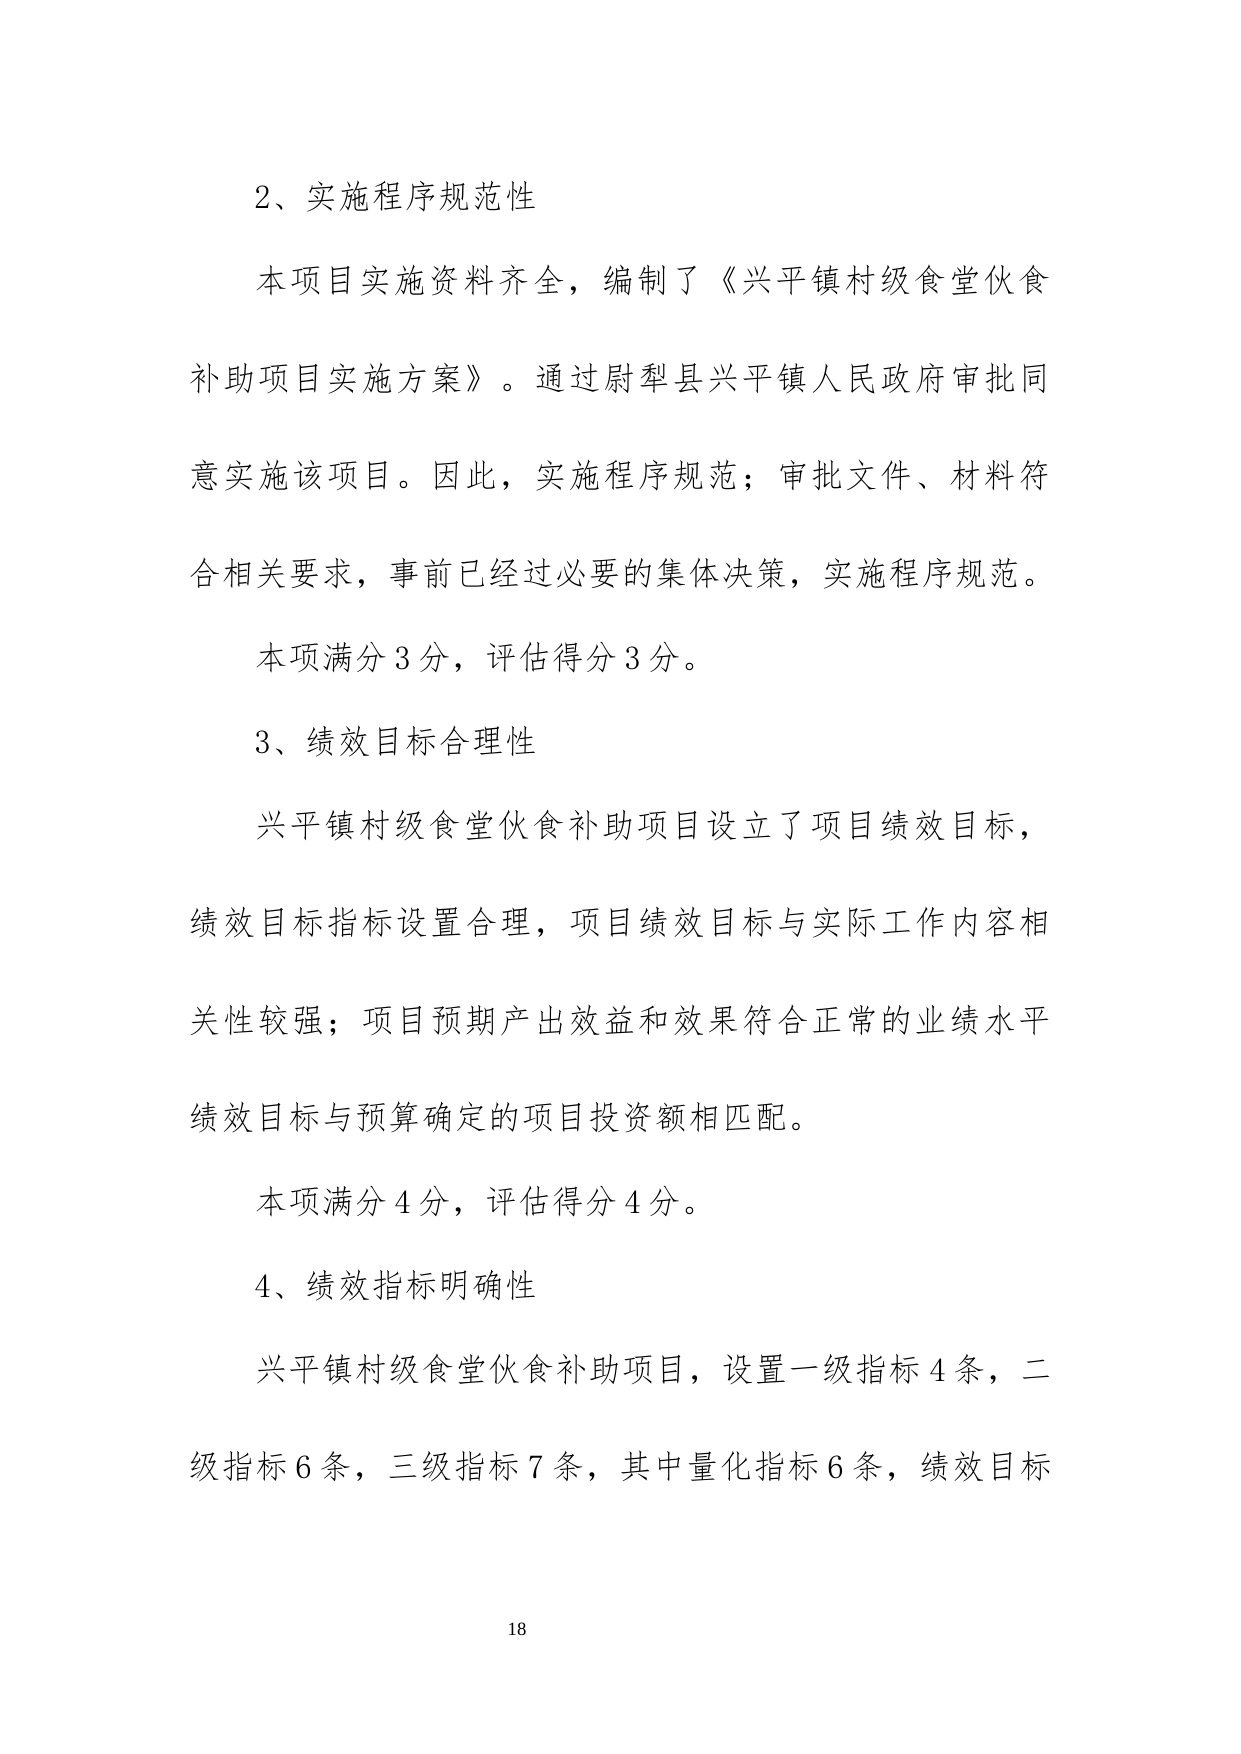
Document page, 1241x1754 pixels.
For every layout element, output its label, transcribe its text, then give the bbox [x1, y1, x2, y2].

text 4、绩效指标明确性 [187, 1251, 1053, 1316]
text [187, 1335, 1053, 1497]
text 本项满分3分，评估得分3分。 [187, 622, 1053, 687]
text 3、绩效目标合理性 [187, 706, 1053, 771]
text 2、实施程序规范性 [187, 162, 1053, 227]
text 本项满分4分，评估得分4分。 [187, 1167, 1053, 1232]
text 兴平镇村级食堂伙食补助项目设立了项目绩效目标，绩效目标指标设置合理，项目绩效目标与实际工作内容相关性较强；项目预期产出效益和效果符合正常的业绩水平；绩效目标与预算确定的项目投资额相匹配。 [187, 790, 1053, 1148]
text 本项目实施资料齐全，编制了《兴平镇村级食堂伙食补助项目实施方案》。通过尉犁县兴平镇人民政府审批同意实施该项目。因此，实施程序规范；审批文件、材料符合相关要求，事前已经过必要的集体决策，实施程序规范。 [187, 246, 1053, 603]
